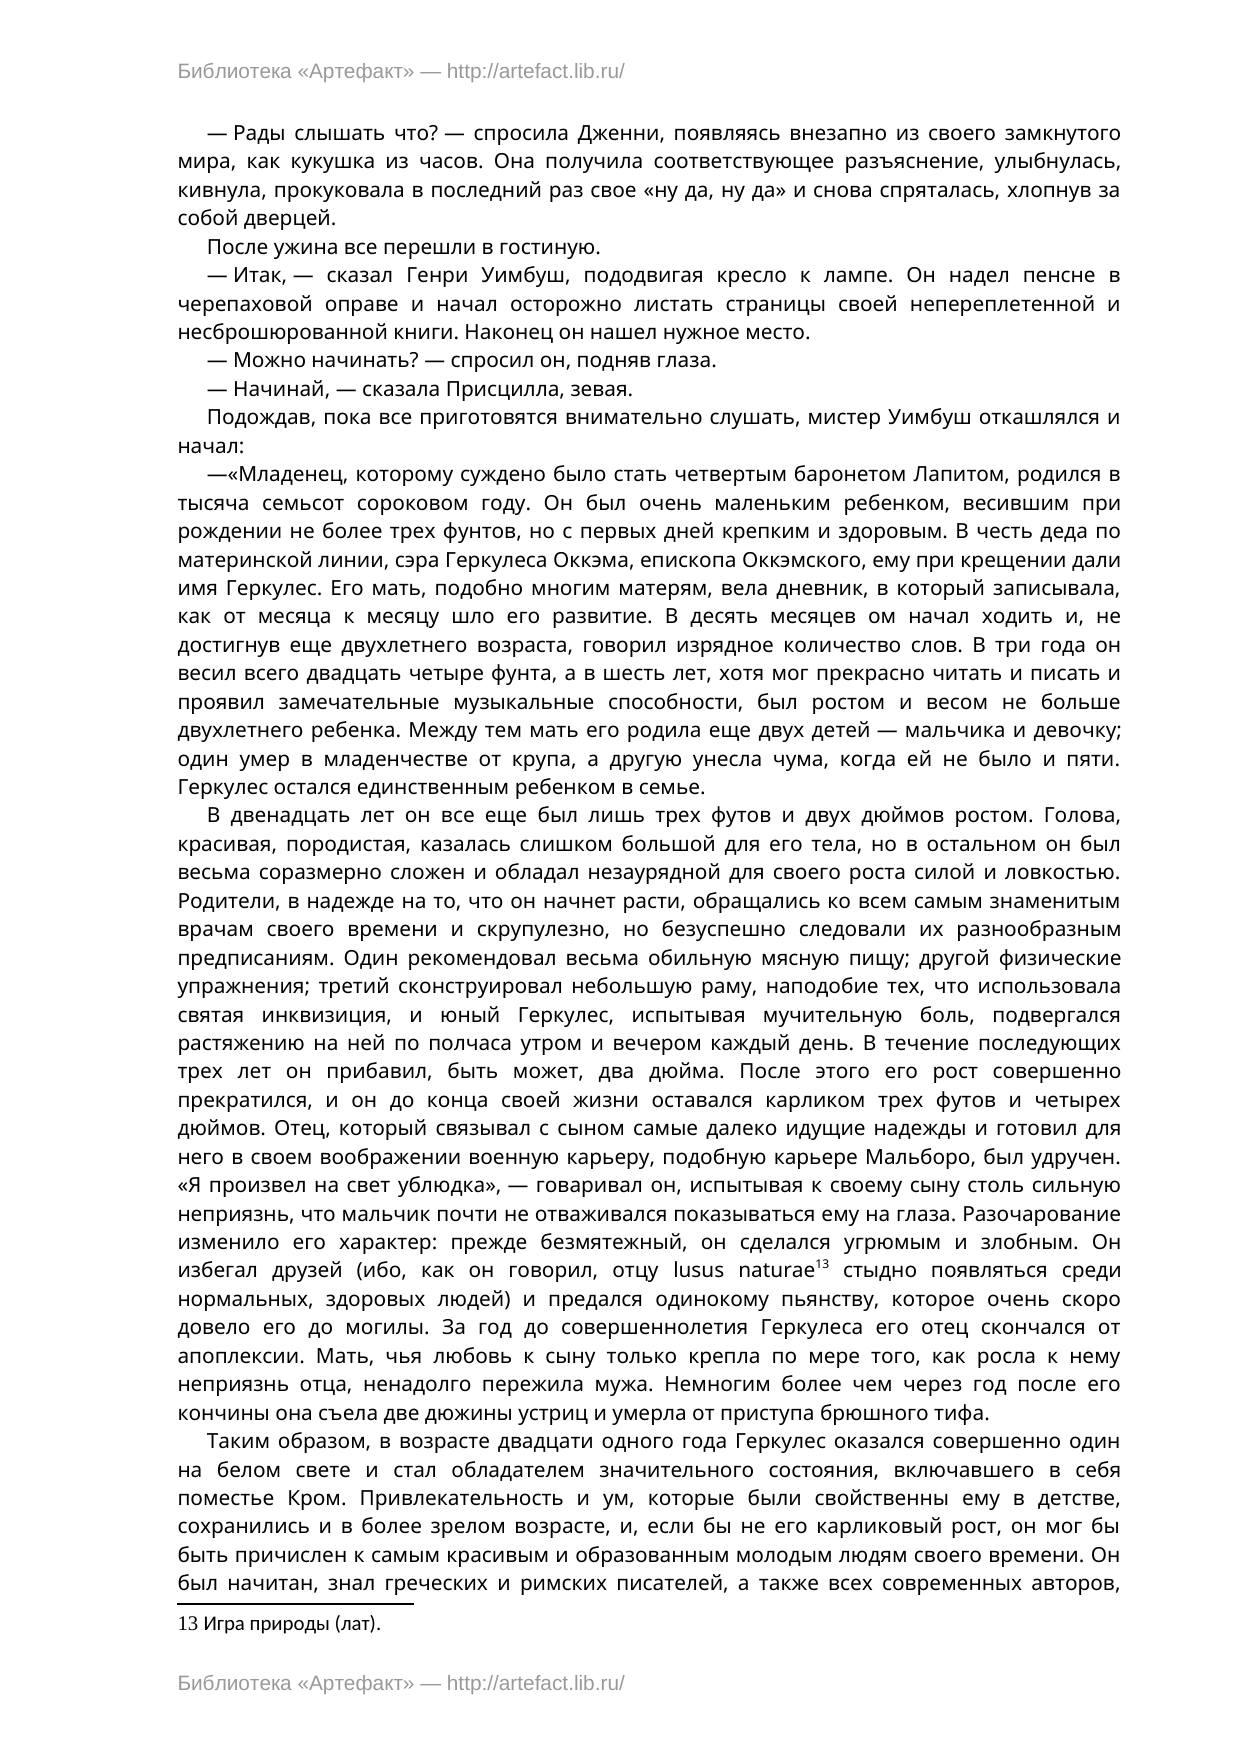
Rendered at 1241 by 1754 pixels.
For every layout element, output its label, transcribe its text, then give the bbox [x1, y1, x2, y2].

text — Можно начинать? — спросил он, подняв глаза. [177, 346, 1122, 374]
text Подождав, пока все приготовятся внимательно слушать, мистер Уимбуш откашлялся и начал: [177, 402, 1122, 459]
text —«Младенец, которому суждено было стать четвертым баронетом Лапитом, родился в тысяча семьсот сороковом году. Он был очень маленьким ребенком, весившим при рождении не более трех фунтов, но с первых дней крепким и здоровым. В честь деда по материнской линии, сэра Геркулеса Оккэма, епископа Оккэмского, ему при крещении дали имя Геркулес. Его мать, подобно многим матерям, вела дневник, в который записывала, как от месяца к месяцу шло его развитие. В десять месяцев ом начал ходить и, не достигнув еще двухлетнего возраста, говорил изрядное количество слов. В три года он весил всего двадцать четыре фунта, а в шесть лет, хотя мог прекрасно читать и писать и проявил замечательные музыкальные способности, был ростом и весом не больше двухлетнего ребенка. Между тем мать его родила еще двух детей — мальчика и девочку; один умер в младенчестве от крупа, а другую унесла чума, когда ей не было и пяти. Геркулес остался единственным ребенком в семье. [177, 459, 1122, 801]
text — Начинай, — сказала Присцилла, зевая. [177, 374, 1122, 402]
text В двенадцать лет он все еще был лишь трех футов и двух дюймов ростом. Голова, красивая, породистая, казалась слишком большой для его тела, но в остальном он был весьма соразмерно сложен и обладал незаурядной для своего роста силой и ловкостью. Родители, в надежде на то, что он начнет расти, обращались ко всем самым знаменитым врачам своего времени и скрупулезно, но безуспешно следовали их разнообразным предписаниям. Один рекомендовал весьма обильную мясную пищу; другой физические упражнения; третий сконструировал небольшую раму, наподобие тех, что использовала святая инквизиция, и юный Геркулес, испытывая мучительную боль, подвергался растяжению на ней по полчаса утром и вечером каждый день. В течение последующих трех лет он прибавил, быть может, два дюйма. После этого его рост совершенно прекратился, и он до конца своей жизни оставался карликом трех футов и четырех дюймов. Отец, который связывал с сыном самые далеко идущие надежды и готовил для него в своем воображении военную карьеру, подобную карьере Мальборо, был удручен. «Я произвел на свет ублюдка», — говаривал он, испытывая к своему сыну столь сильную неприязнь, что мальчик почти не отваживался показываться ему на глаза. Разочарование изменило его характер: прежде безмятежный, он сделался угрюмым и злобным. Он избегал друзей (ибо, как он говорил, отцу lusus naturae стыдно появляться среди нормальных, здоровых людей) и предался одинокому пьянству, которое очень скоро довело его до могилы. За год до совершеннолетия Геркулеса его отец скончался от апоплексии. Мать, чья любовь к сыну только крепла по мере того, как росла к нему неприязнь отца, ненадолго пережила мужа. Немногим более чем через год после его кончины она съела две дюжины устриц и умерла от приступа брюшного тифа. [177, 801, 1122, 1426]
text После ужина все перешли в гостиную. [177, 232, 1122, 260]
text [177, 1426, 1122, 1597]
text — Рады слышать что? — спросила Дженни, появляясь внезапно из своего замкнутого мира, как кукушка из часов. Она получила соответствующее разъяснение, улыбнулась, кивнула, прокуковала в последний раз свое «ну да, ну да» и снова спряталась, хлопнув за собой дверцей. [177, 118, 1122, 232]
text — Итак, — сказал Генри Уимбуш, пододвигая кресло к лампе. Он надел пенсне в черепаховой оправе и начал осторожно листать страницы своей непереплетенной и несброшюрованной книги. Наконец он нашел нужное место. [177, 260, 1122, 346]
